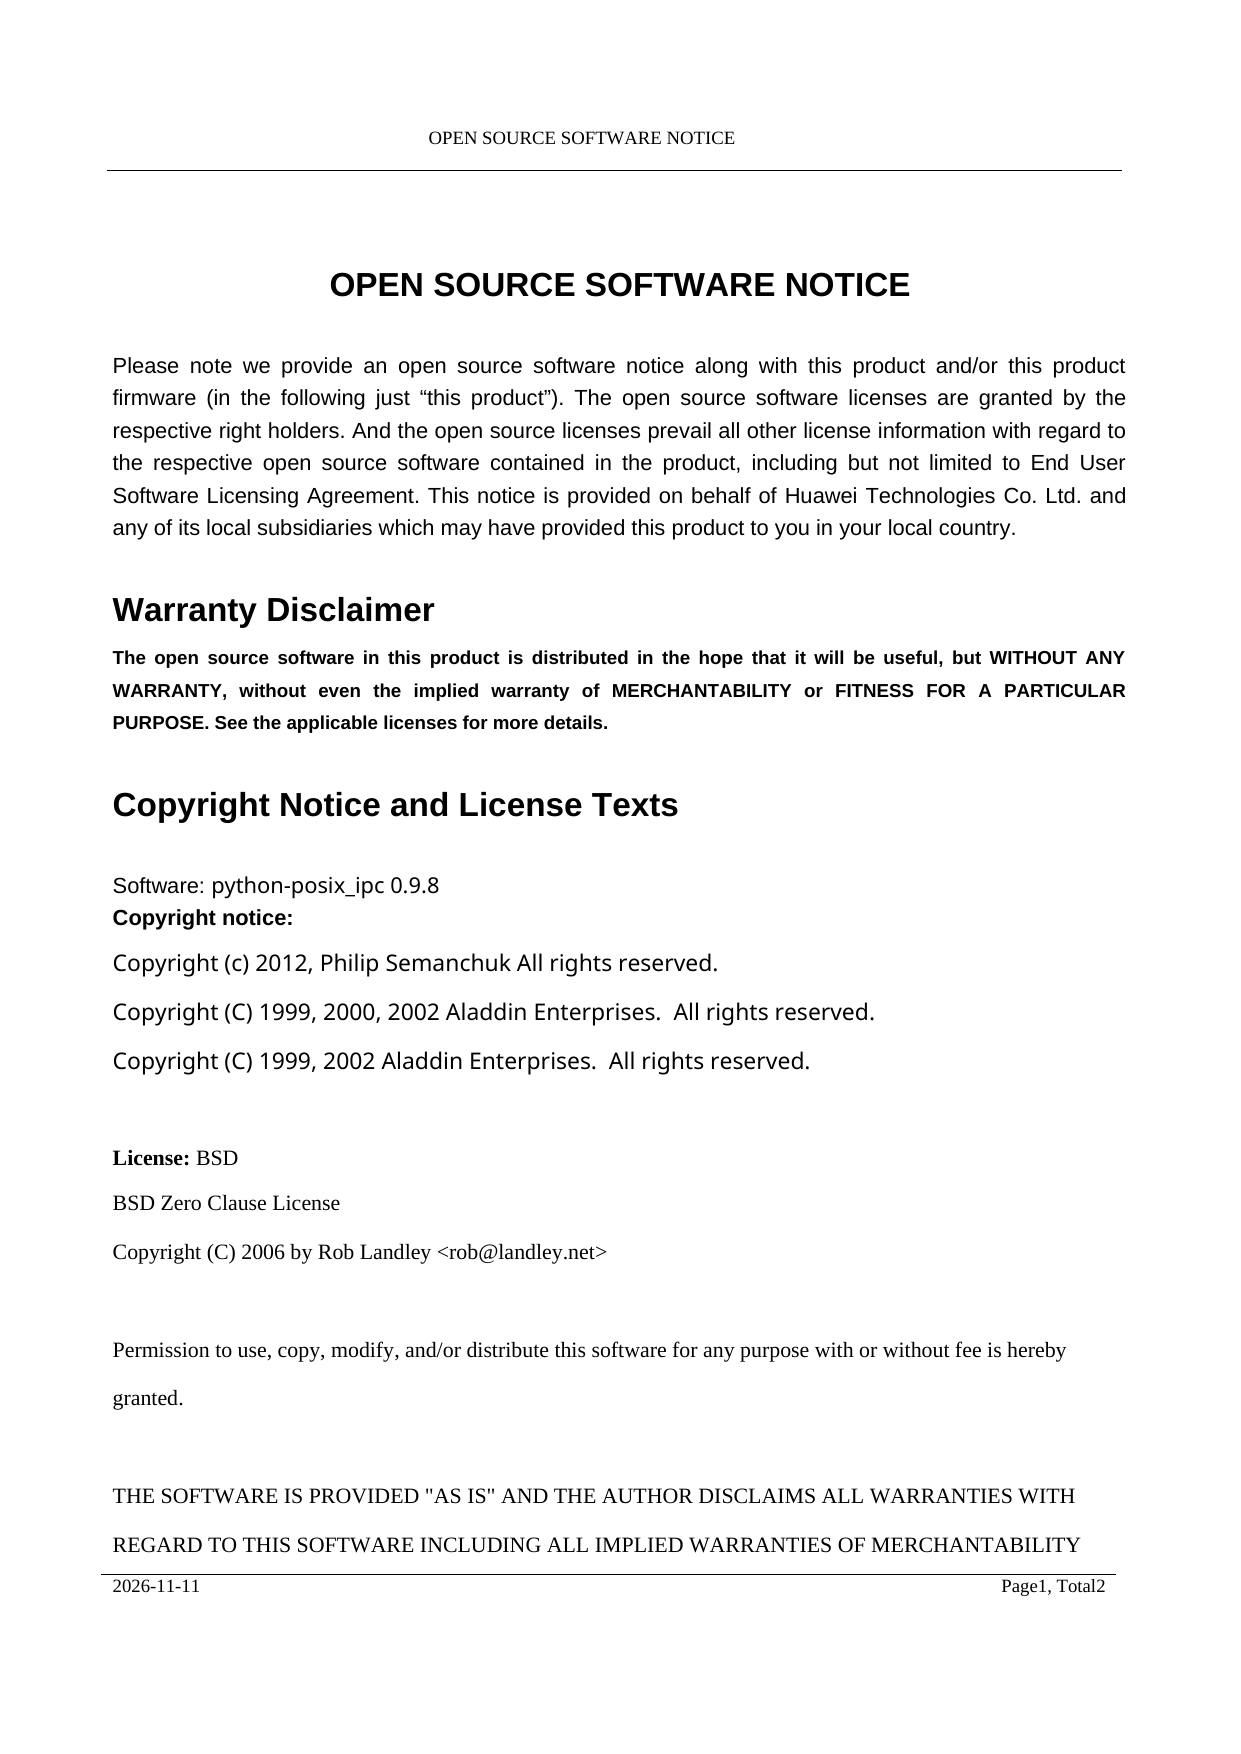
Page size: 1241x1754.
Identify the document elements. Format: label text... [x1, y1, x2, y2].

text License: BSD [112, 1142, 1128, 1174]
text Warranty Disclaimer [112, 576, 1128, 641]
text Copyright Notice and License Texts [112, 771, 1128, 836]
text The open source software in this product is distributed in the hope that it will be useful, but WITHOUT ANY WARRANTY, without even the implied warranty of MERCHANTABILITY or FITNESS FOR A PARTICULAR PURPOSE. See the applicable licenses for more details. [112, 641, 1128, 739]
text Copyright (c) 2012, Philip Semanchuk All rights reserved. Copyright (C) 1999, 2000, 2002 Aladdin Enterprises. All rights reserved. Copyright (C) 1999, 2002 Aladdin Enterprises. All rights reserved. [112, 947, 1128, 1125]
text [112, 1187, 1128, 1560]
text Software: python-posix_ipc 0.9.8 [112, 869, 1128, 901]
text Copyright notice: [112, 901, 1128, 934]
text OPEN SOURCE SOFTWARE NOTICE [112, 251, 1128, 316]
text Please note we provide an open source software notice along with this product and/or this product firmware (in the following just “this product”). The open source software licenses are granted by the respective right holders. And the open source licenses prevail all other license information with regard to the respective open source software contained in the product, including but not limited to End User Software Licensing Agreement. This notice is provided on behalf of Huawei Technologies Co. Ltd. and any of its local subsidiaries which may have provided this product to you in your local country. [112, 349, 1128, 544]
